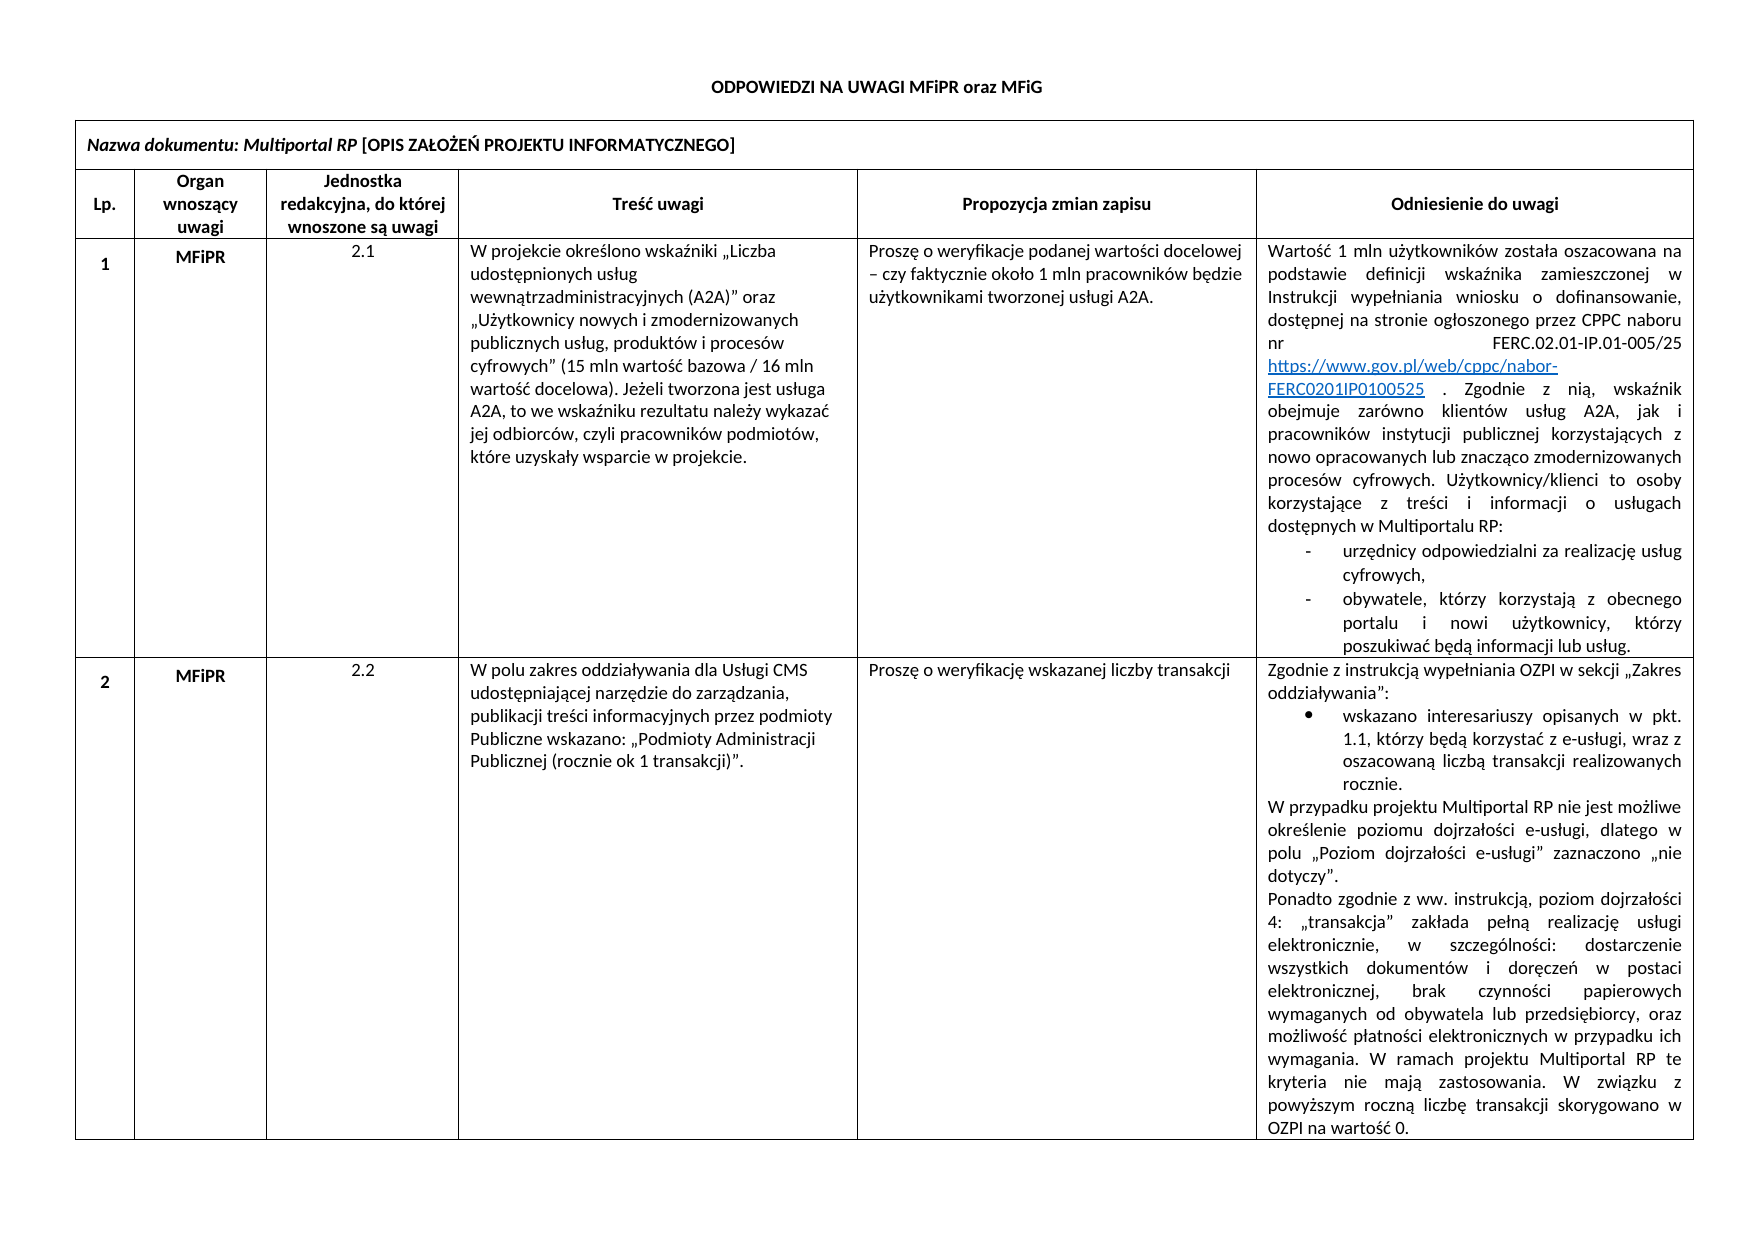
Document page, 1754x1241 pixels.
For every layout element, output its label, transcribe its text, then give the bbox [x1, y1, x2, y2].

table_cell 2.1 [267, 239, 458, 657]
table_cell W projekcie określono wskaźniki „Liczba udostępnionych usług wewnątrzadministracyjnych (A2A)” oraz „Użytkownicy nowych i zmodernizowanych publicznych usług, produktów i procesów cyfrowych” (15 mln wartość bazowa / 16 mln wartość docelowa). Jeżeli tworzona jest usługa A2A, to we wskaźniku rezultatu należy wykazać jej odbiorców, czyli pracowników podmiotów, które uzyskały wsparcie w projekcie. [459, 239, 857, 657]
table_cell Proszę o weryfikację wskazanej liczby transakcji [858, 658, 1256, 1139]
table_cell 2 [76, 658, 134, 1139]
table_cell Proszę o weryfikacje podanej wartości docelowej – czy faktycznie około 1 mln pracowników będzie użytkownikami tworzonej usługi A2A. [858, 239, 1256, 657]
table_cell 2.2 [267, 658, 458, 1139]
table_cell Treść uwagi [459, 170, 857, 238]
table_cell Jednostka redakcyjna, do której wnoszone są uwagi [267, 170, 458, 238]
table_cell Organ wnoszący uwagi [135, 170, 266, 238]
table_cell Propozycja zmian zapisu [858, 170, 1256, 238]
table_cell 1 [76, 239, 134, 657]
table_cell Zgodnie z instrukcją wypełniania OZPI w sekcji „Zakres oddziaływania”: wskazano interesariuszy opisanych w pkt. 1.1, którzy będą korzystać z e-usługi, wraz z oszacowaną liczbą transakcji realizowanych rocznie. W przypadku projektu Multiportal RP nie jest możliwe określenie poziomu dojrzałości e-usługi, dlatego w polu „Poziom dojrzałości e-usługi” zaznaczono „nie dotyczy”. Ponadto zgodnie z ww. instrukcją, poziom dojrzałości 4: „transakcja” zakłada pełną realizację usługi elektronicznie, w szczególności: dostarczenie wszystkich dokumentów i doręczeń w postaci elektronicznej, brak czynności papierowych wymaganych od obywatela lub przedsiębiorcy, oraz możliwość płatności elektronicznych w przypadku ich wymagania. W ramach projektu Multiportal RP te kryteria nie mają zastosowania. W związku z powyższym roczną liczbę transakcji skorygowano w OZPI na wartość 0. [1257, 658, 1693, 1139]
table_cell Lp. [76, 170, 134, 238]
table_cell W polu zakres oddziaływania dla Usługi CMS udostępniającej narzędzie do zarządzania, publikacji treści informacyjnych przez podmioty Publiczne wskazano: „Podmioty Administracji Publicznej (rocznie ok 1 transakcji)”. [459, 658, 857, 1139]
table_header Nazwa dokumentu: Multiportal RP [OPIS ZAŁOŻEŃ PROJEKTU INFORMATYCZNEGO] [76, 121, 1693, 168]
table_cell MFiPR [135, 239, 266, 657]
table_cell MFiPR [135, 658, 266, 1139]
text ODPOWIEDZI NA UWAGI MFiPR oraz MFiG [75, 75, 1679, 98]
table_cell Odniesienie do uwagi [1257, 170, 1693, 238]
table_cell Wartość 1 mln użytkowników została oszacowana na podstawie definicji wskaźnika zamieszczonej w Instrukcji wypełniania wniosku o dofinansowanie, dostępnej na stronie ogłoszonego przez CPPC naboru nr FERC.02.01-IP.01-005/25 https://www.gov.pl/web/cppc/nabor-FERC0201IP0100525 . Zgodnie z nią, wskaźnik obejmuje zarówno klientów usług A2A, jak i pracowników instytucji publicznej korzystających z nowo opracowanych lub znacząco zmodernizowanych procesów cyfrowych. Użytkownicy/klienci to osoby korzystające z treści i informacji o usługach dostępnych w Multiportalu RP: urzędnicy odpowiedzialni za realizację usług cyfrowych, obywatele, którzy korzystają z obecnego portalu i nowi użytkownicy, którzy poszukiwać będą informacji lub usług. [1257, 239, 1693, 657]
